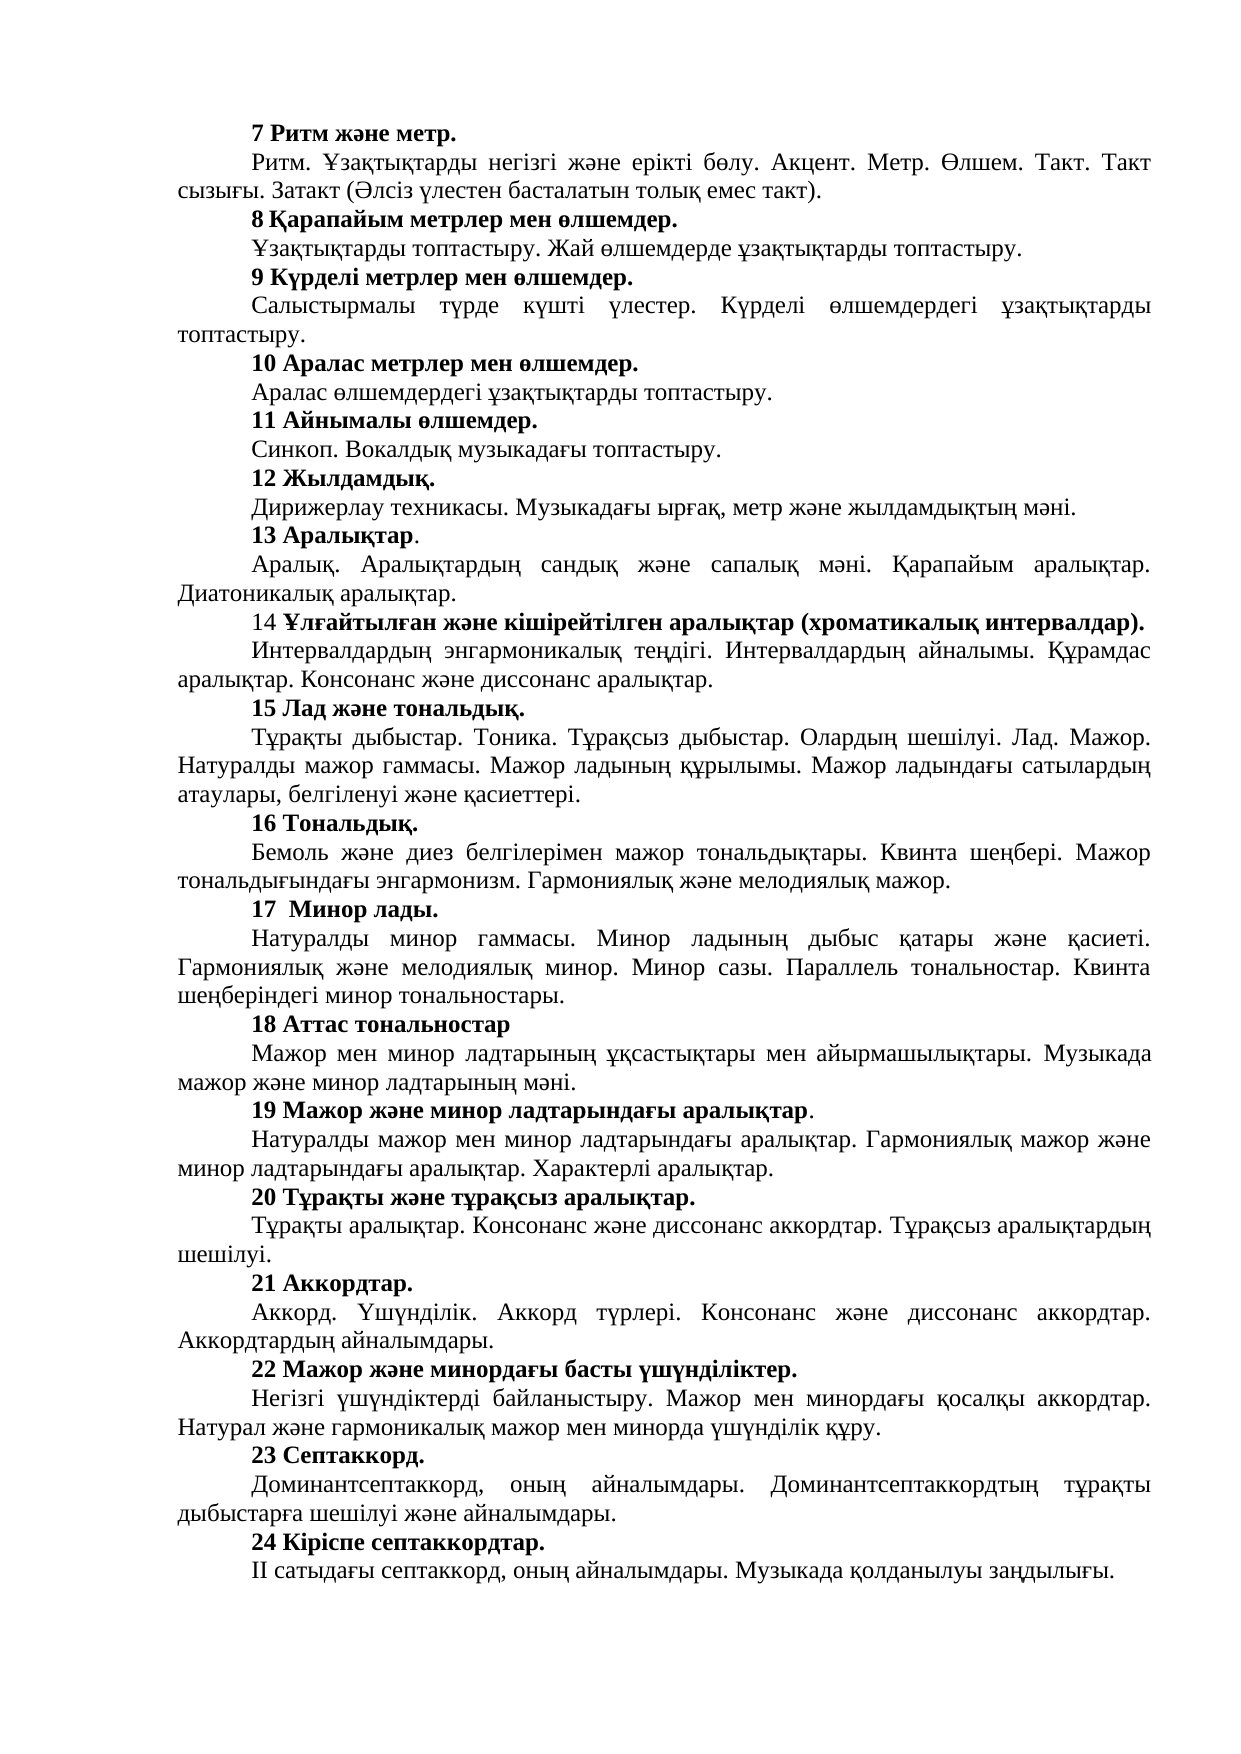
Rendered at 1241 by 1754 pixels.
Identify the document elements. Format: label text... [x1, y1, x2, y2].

text 9 Күрделі метрлер мен өлшемдер. [177, 262, 1152, 291]
text 7 Ритм және метр. [177, 118, 1152, 147]
text ІІ сатыдағы септаккорд, оның айналымдары. Музыкада қолданылуы заңдылығы. [177, 1556, 1152, 1584]
text Аккорд. Үшүнділік. Аккорд түрлері. Консонанс және диссонанс аккордтар. Аккордтардың айналымдары. [177, 1297, 1152, 1354]
text 16 Тональдық. [177, 808, 1152, 837]
text Аралық. Аралықтардың сандық және сапалық мәні. Қарапайым аралықтар. Диатоникалық аралықтар. [177, 549, 1152, 607]
text 24 Кіріспе септаккордтар. [177, 1527, 1152, 1556]
text 12 Жылдамдық. [177, 463, 1152, 492]
text 15 Лад және тональдық. [177, 693, 1152, 722]
text 20 Тұрақты және тұрақсыз аралықтар. [177, 1182, 1152, 1211]
text Мажор мен минор ладтарының ұқсастықтары мен айырмашылықтары. Музыкада мажор және минор ладтарының мәні. [177, 1038, 1152, 1096]
text 11 Айнымалы өлшемдер. [177, 406, 1152, 434]
text 18 Аттас тональностар [177, 1009, 1152, 1038]
text 14 Ұлғайтылған және кішірейтілген аралықтар (хроматикалық интервалдар). [177, 607, 1152, 636]
text 8 Қарапайым метрлер мен өлшемдер. [177, 204, 1152, 233]
text Ұзақтықтарды топтастыру. Жай өлшемдерде ұзақтықтарды топтастыру. [177, 233, 1152, 262]
text Бемоль және диез белгілерімен мажор тональдықтары. Квинта шеңбері. Мажор тональдығындағы энгармонизм. Гармониялық және мелодиялық мажор. [177, 837, 1152, 894]
text 21 Аккордтар. [177, 1268, 1152, 1297]
text Негізгі үшүндіктерді байланыстыру. Мажор мен минордағы қосалқы аккордтар. Натурал және гармоникалық мажор мен минорда үшүнділік құру. [177, 1383, 1152, 1441]
text 22 Мажор және минордағы басты үшүнділіктер. [177, 1354, 1152, 1383]
text 23 Септаккорд. [177, 1441, 1152, 1469]
text 10 Аралас метрлер мен өлшемдер. [177, 348, 1152, 377]
text 13 Аралықтар. [177, 521, 1152, 549]
text Натуралды мажор мен минор ладтарындағы аралықтар. Гармониялық мажор және минор ладтарындағы аралықтар. Характерлі аралықтар. [177, 1124, 1152, 1182]
text Натуралды минор гаммасы. Минор ладының дыбыс қатары және қасиеті. Гармониялық және мелодиялық минор. Минор сазы. Параллель тональностар. Квинта шеңберіндегі минор тональностары. [177, 923, 1152, 1009]
text Тұрақты дыбыстар. Тоника. Тұрақсыз дыбыстар. Олардың шешілуі. Лад. Мажор. Натуралды мажор гаммасы. Мажор ладының құрылымы. Мажор ладындағы сатылардың атаулары, белгіленуі және қасиеттері. [177, 722, 1152, 808]
text Тұрақты аралықтар. Консонанс және диссонанс аккордтар. Тұрақсыз аралықтардың шешілуі. [177, 1211, 1152, 1268]
text Ритм. Ұзақтықтарды негізгі және ерікті бөлу. Акцент. Метр. Өлшем. Такт. Такт сызығы. Затакт (Әлсіз үлестен басталатын толық емес такт). [177, 147, 1152, 204]
text Доминантсептаккорд, оның айналымдары. Доминантсептаккордтың тұрақты дыбыстарға шешілуі және айналымдары. [177, 1469, 1152, 1527]
text 17 Минор лады. [177, 894, 1152, 923]
text Синкоп. Вокалдық музыкадағы топтастыру. [177, 434, 1152, 463]
text Аралас өлшемдердегі ұзақтықтарды топтастыру. [177, 377, 1152, 406]
text Интервалдардың энгармоникалық теңдігі. Интервалдардың айналымы. Құрамдас аралықтар. Консонанс және диссонанс аралықтар. [177, 636, 1152, 693]
text 19 Мажор және минор ладтарындағы аралықтар. [177, 1096, 1152, 1124]
text Салыстырмалы түрде күшті үлестер. Күрделі өлшемдердегі ұзақтықтарды топтастыру. [177, 291, 1152, 348]
text Дирижерлау техникасы. Музыкадағы ырғақ, метр және жылдамдықтың мәні. [177, 492, 1152, 521]
